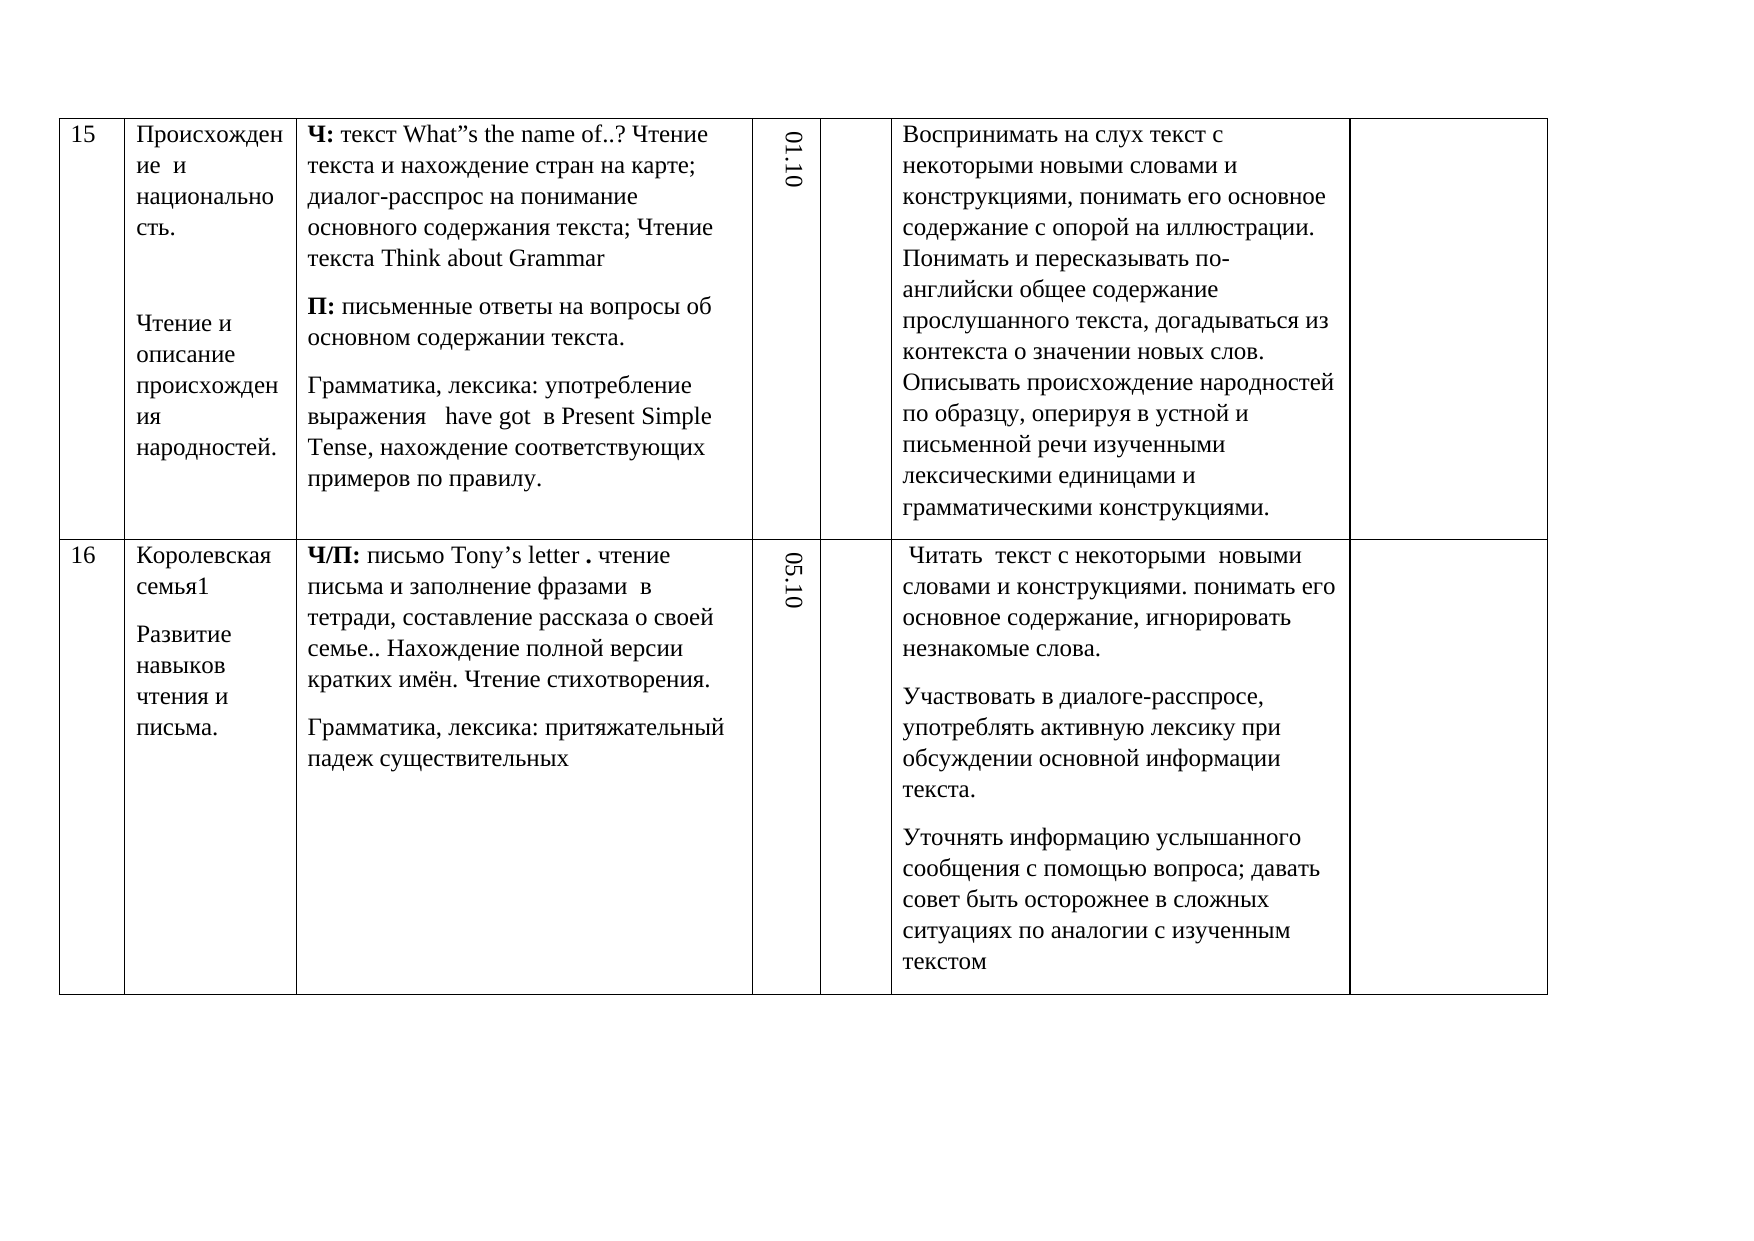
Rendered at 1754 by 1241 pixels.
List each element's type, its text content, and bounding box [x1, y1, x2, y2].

table_cell Ч/П: письмо Tony’s letter . чтение письма и заполнение фразами в тетради, составление рассказа о своей семье.. Нахождение полной версии кратких имён. Чтение стихотворения. Грамматика, лексика: притяжательный падеж существительных [297, 540, 752, 993]
table_cell Королевская семья1 Развитие навыков чтения и письма. [125, 540, 296, 993]
table_cell 01.10 [753, 119, 820, 539]
table_cell Воспринимать на слух текст с некоторыми новыми словами и конструкциями, понимать его основное содержание с опорой на иллюстрации. Понимать и пересказывать по-английски общее содержание прослушанного текста, догадываться из контекста о значении новых слов. Описывать происхождение народностей по образцу, оперируя в устной и письменной речи изученными лексическими единицами и грамматическими конструкциями. [892, 119, 1349, 539]
table_cell 16 [60, 540, 124, 993]
table_cell [821, 119, 891, 539]
table_cell Происхождение и национальность. Чтение и описание происхождения народностей. [125, 119, 296, 539]
table_cell [1351, 540, 1547, 993]
table_cell Читать текст с некоторыми новыми словами и конструкциями. понимать его основное содержание, игнорировать незнакомые слова. Участвовать в диалоге-расспросе, употреблять активную лексику при обсуждении основной информации текста. Уточнять информацию услышанного сообщения с помощью вопроса; давать совет быть осторожнее в сложных ситуациях по аналогии с изученным текстом [892, 540, 1349, 993]
table_cell 05.10 [753, 540, 820, 993]
table_cell 15 [60, 119, 124, 539]
table_cell [821, 540, 891, 993]
table_cell [1351, 119, 1547, 539]
table_cell Ч: текст What”s the name of..? Чтение текста и нахождение стран на карте; диалог-расспрос на понимание основного содержания текста; Чтение текста Think about Grammar П: письменные ответы на вопросы об основном содержании текста. Грамматика, лексика: употребление выражения have got в Present Simple Tense, нахождение соответствующих примеров по правилу. [297, 119, 752, 539]
